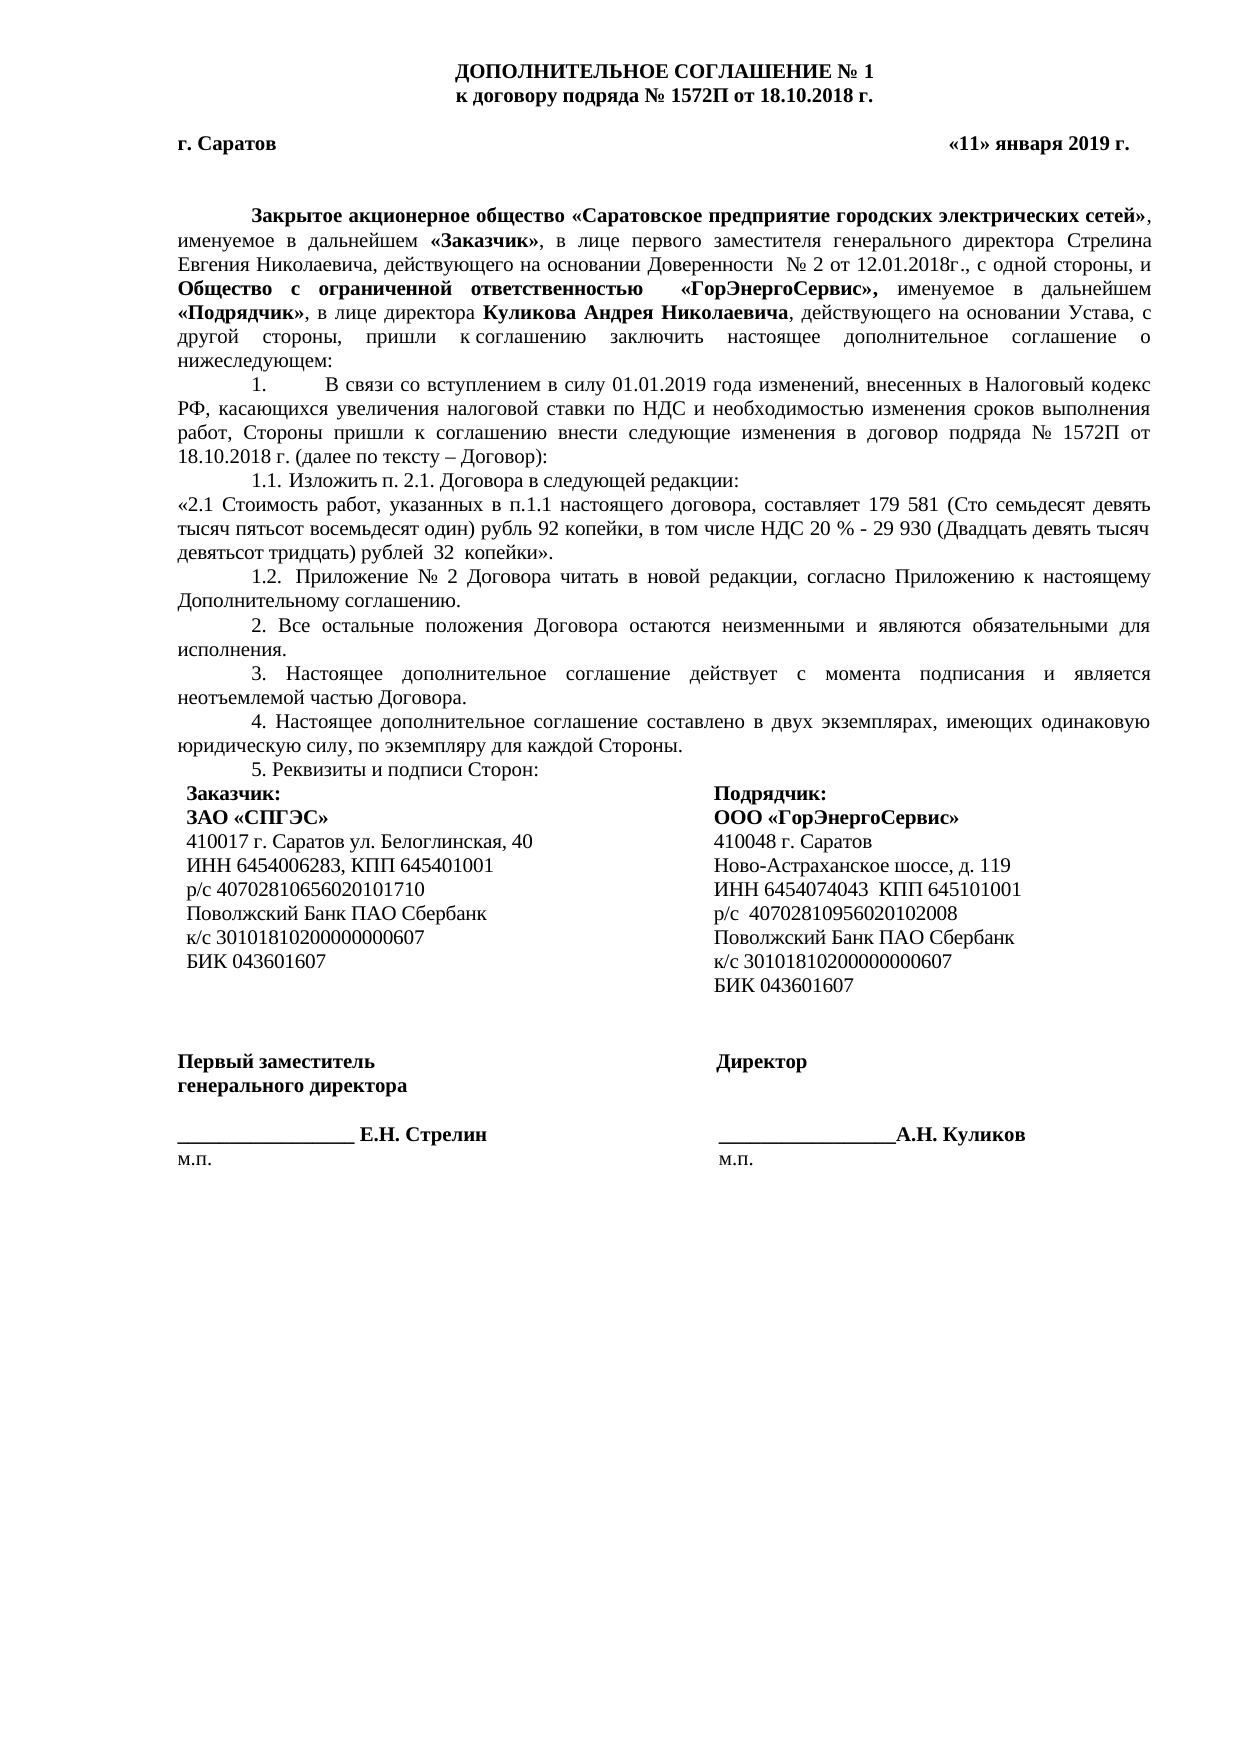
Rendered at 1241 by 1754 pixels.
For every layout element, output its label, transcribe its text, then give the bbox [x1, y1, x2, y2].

table_header Заказчик: ЗАО «СПГЭС» 410017 г. Саратов ул. Белоглинская, 40 ИНН 6454006283, КПП 645401001 р/с 40702810656020101710 Поволжский Банк ПАО Сбербанк к/с 30101810200000000607 БИК 043601607 [175, 781, 702, 1025]
text 5. Реквизиты и подписи Сторон: [177, 757, 1152, 781]
text 4. Настоящее дополнительное соглашение составлено в двух экземплярах, имеющих одинаковую юридическую силу, по экземпляру для каждой Стороны. [177, 709, 1152, 757]
list Приложение № 2 Договора читать в новой редакции, согласно Приложению к настоящему Дополнительному соглашению. [177, 564, 1152, 612]
text _________________ Е.Н. Стрелин _________________А.Н. Куликов [177, 1122, 1152, 1146]
text Закрытое акционерное общество «Саратовское предприятие городских электрических сетей», именуемое в дальнейшем «Заказчик», в лице первого заместителя генерального директора Стрелина Евгения Николаевича, действующего на основании Доверенности № 2 от 12.01.2018г., с одной стороны, и Общество с ограниченной ответственностью «ГорЭнергоСервис», именуемое в дальнейшем «Подрядчик», в лице директора Куликова Андрея Николаевича, действующего на основании Устава, с другой стороны, пришли к соглашению заключить настоящее дополнительное соглашение о нижеследующем: [177, 203, 1152, 372]
text м.п. м.п. [177, 1146, 1152, 1170]
text генерального директора [177, 1073, 1152, 1097]
list В связи со вступлением в силу 01.01.2019 года изменений, внесенных в Налоговый кодекс РФ, касающихся увеличения налоговой ставки по НДС и необходимостью изменения сроков выполнения работ, Стороны пришли к соглашению внести следующие изменения в договор подряда № 1572П от 18.10.2018 г. (далее по тексту – Договор): [177, 372, 1152, 468]
list Изложить п. 2.1. Договора в следующей редакции: [251, 468, 1152, 492]
text Первый заместитель Директор [177, 1049, 1152, 1073]
text 3. Настоящее дополнительное соглашение действует с момента подписания и является неотъемлемой частью Договора. [177, 661, 1152, 709]
title ДОПОЛНИТЕЛЬНОЕ СОГЛАШЕНИЕ № 1 [177, 59, 1152, 83]
title к договору подряда № 1572П от 18.10.2018 г. [177, 83, 1152, 107]
text г. Саратов «11» января 2019 г. [177, 131, 1152, 155]
text «2.1 Стоимость работ, указанных в п.1.1 настоящего договора, составляет 179 581 (Сто семьдесят девять тысяч пятьсот восемьдесят один) рубль 92 копейки, в том числе НДС 20 % - 29 930 (Двадцать девять тысяч девятьсот тридцать) рублей 32 копейки». [177, 492, 1152, 564]
table_header Подрядчик: ООО «ГорЭнергоСервис» 410048 г. Саратов Ново-Астраханское шоссе, д. 119 ИНН 6454074043 КПП 645101001 р/с 40702810956020102008 Поволжский Банк ПАО Сбербанк к/с 30101810200000000607 БИК 043601607 [702, 781, 1195, 1025]
list 2. Все остальные положения Договора остаются неизменными и являются обязательными для исполнения. [177, 612, 1152, 661]
